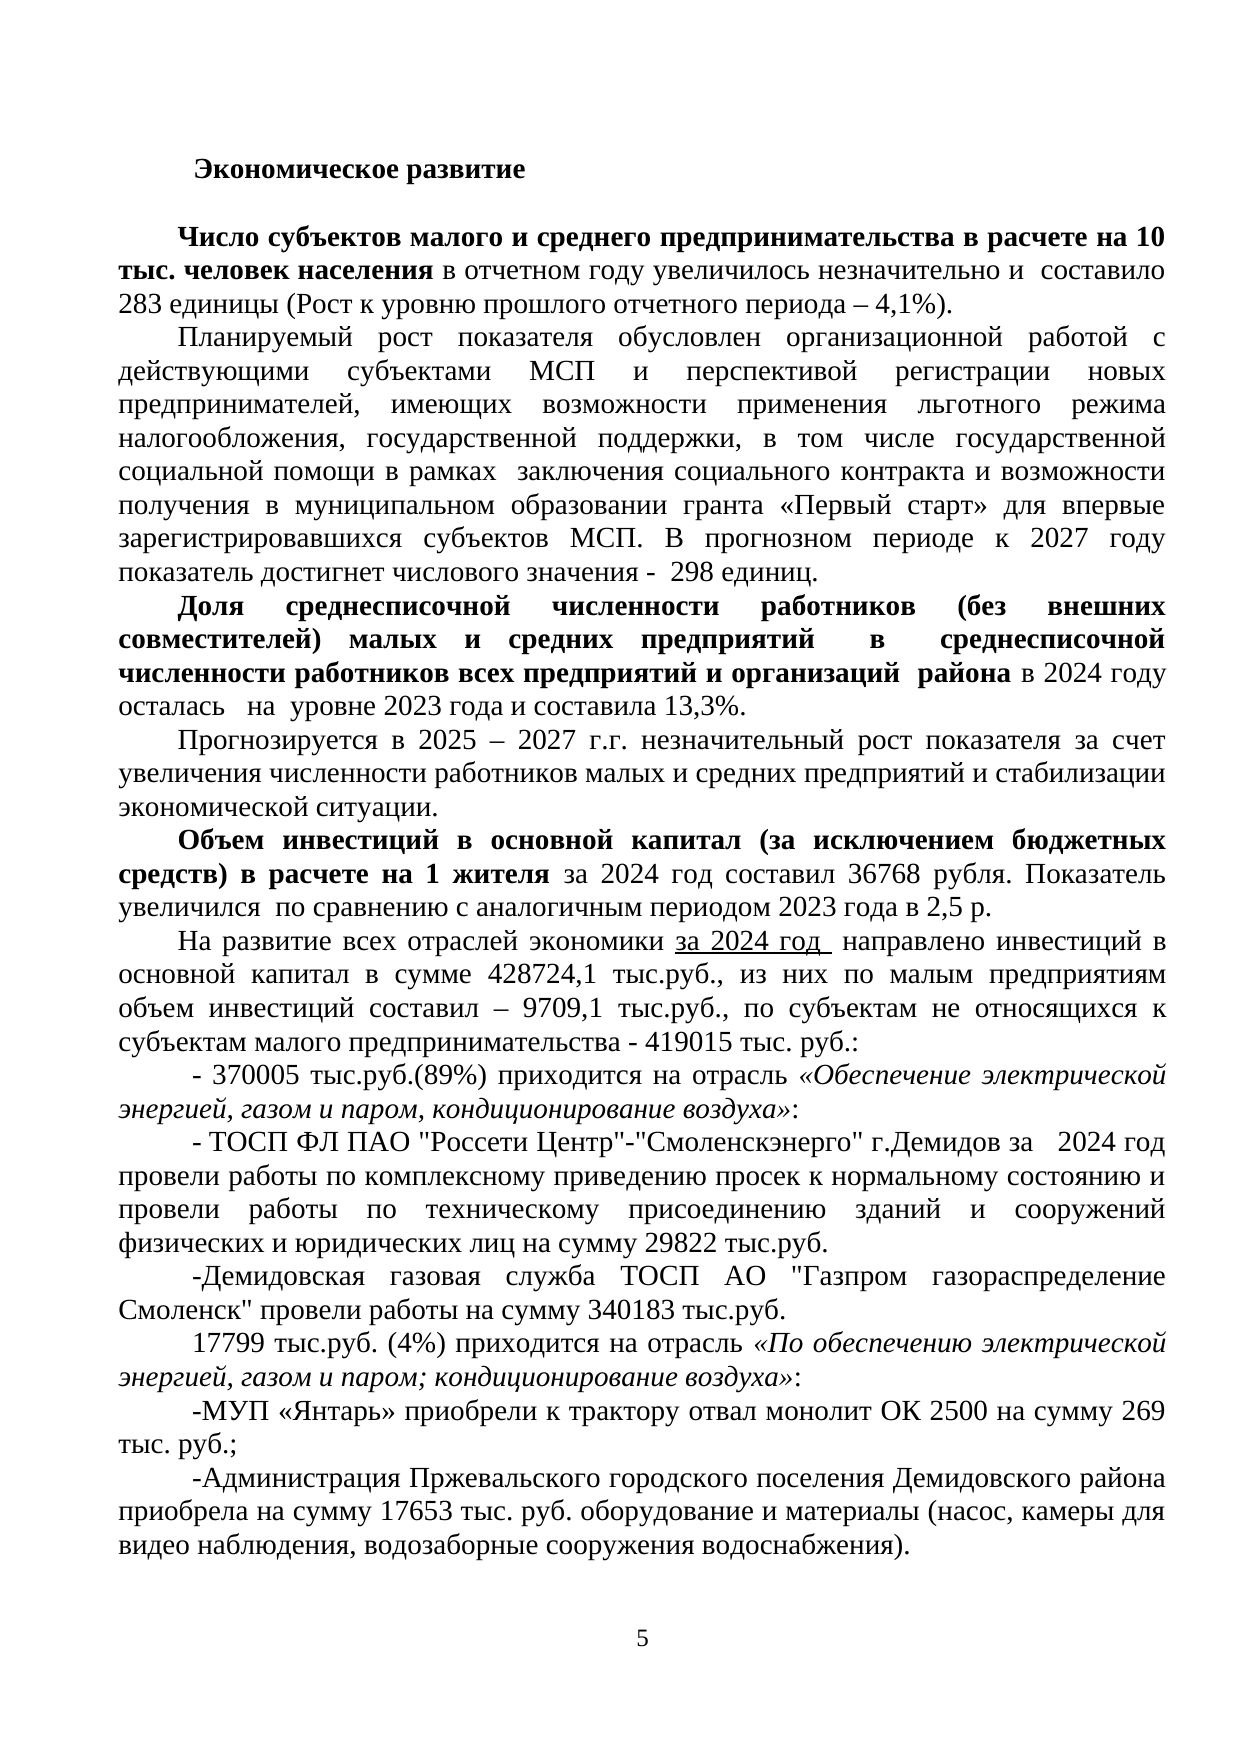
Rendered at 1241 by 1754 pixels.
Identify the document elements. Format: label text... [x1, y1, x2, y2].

text -МУП «Янтарь» приобрели к трактору отвал монолит ОК 2500 на сумму 269 тыс. руб.; [118, 1393, 1167, 1460]
text Доля среднесписочной численности работников (без внешних совместителей) малых и средних предприятий в среднесписочной численности работников всех предприятий и организаций района в 2024 году осталась на уровне 2023 года и составила 13,3%. [118, 588, 1167, 722]
text Объем инвестиций в основной капитал (за исключением бюджетных средств) в расчете на 1 жителя за 2024 год составил 36768 рубля. Показатель увеличился по сравнению с аналогичным периодом 2023 года в 2,5 р. [118, 822, 1167, 923]
text На развитие всех отраслей экономики за 2024 год направлено инвестиций в основной капитал в сумме 428724,1 тыс.руб., из них по малым предприятиям объем инвестиций составил – 9709,1 тыс.руб., по субъектам не относящихся к субъектам малого предпринимательства - 419015 тыс. руб.: [118, 923, 1167, 1057]
text -Администрация Пржевальского городского поселения Демидовского района приобрела на сумму 17653 тыс. руб. оборудование и материалы (насос, камеры для видео наблюдения, водозаборные сооружения водоснабжения). [118, 1460, 1167, 1560]
text Число субъектов малого и среднего предпринимательства в расчете на 10 тыс. человек населения в отчетном году увеличилось незначительно и составило 283 единицы (Рост к уровню прошлого отчетного периода – 4,1%). [118, 219, 1167, 319]
text Экономическое развитие [118, 152, 1167, 185]
text Прогнозируется в 2025 – 2027 г.г. незначительный рост показателя за счет увеличения численности работников малых и средних предприятий и стабилизации экономической ситуации. [118, 722, 1167, 822]
text 17799 тыс.руб. (4%) приходится на отрасль «По обеспечению электрической энергией, газом и паром; кондиционирование воздуха»: [118, 1326, 1167, 1393]
text - 370005 тыс.руб.(89%) приходится на отрасль «Обеспечение электрической энергией, газом и паром, кондиционирование воздуха»: [118, 1057, 1167, 1124]
text -Демидовская газовая служба ТОСП АО "Газпром газораспределение Смоленск" провели работы на сумму 340183 тыс.руб. [118, 1258, 1167, 1326]
text Планируемый рост показателя обусловлен организационной работой с действующими субъектами МСП и перспективой регистрации новых предпринимателей, имеющих возможности применения льготного режима налогообложения, государственной поддержки, в том числе государственной социальной помощи в рамках заключения социального контракта и возможности получения в муниципальном образовании гранта «Первый старт» для впервые зарегистрировавшихся субъектов МСП. В прогнозном периоде к 2027 году показатель достигнет числового значения - 298 единиц. [118, 319, 1167, 588]
text - ТОСП ФЛ ПАО "Россети Центр"-"Смоленскэнерго" г.Демидов за 2024 год провели работы по комплексному приведению просек к нормальному состоянию и провели работы по техническому присоединению зданий и сооружений физических и юридических лиц на сумму 29822 тыс.руб. [118, 1124, 1167, 1258]
